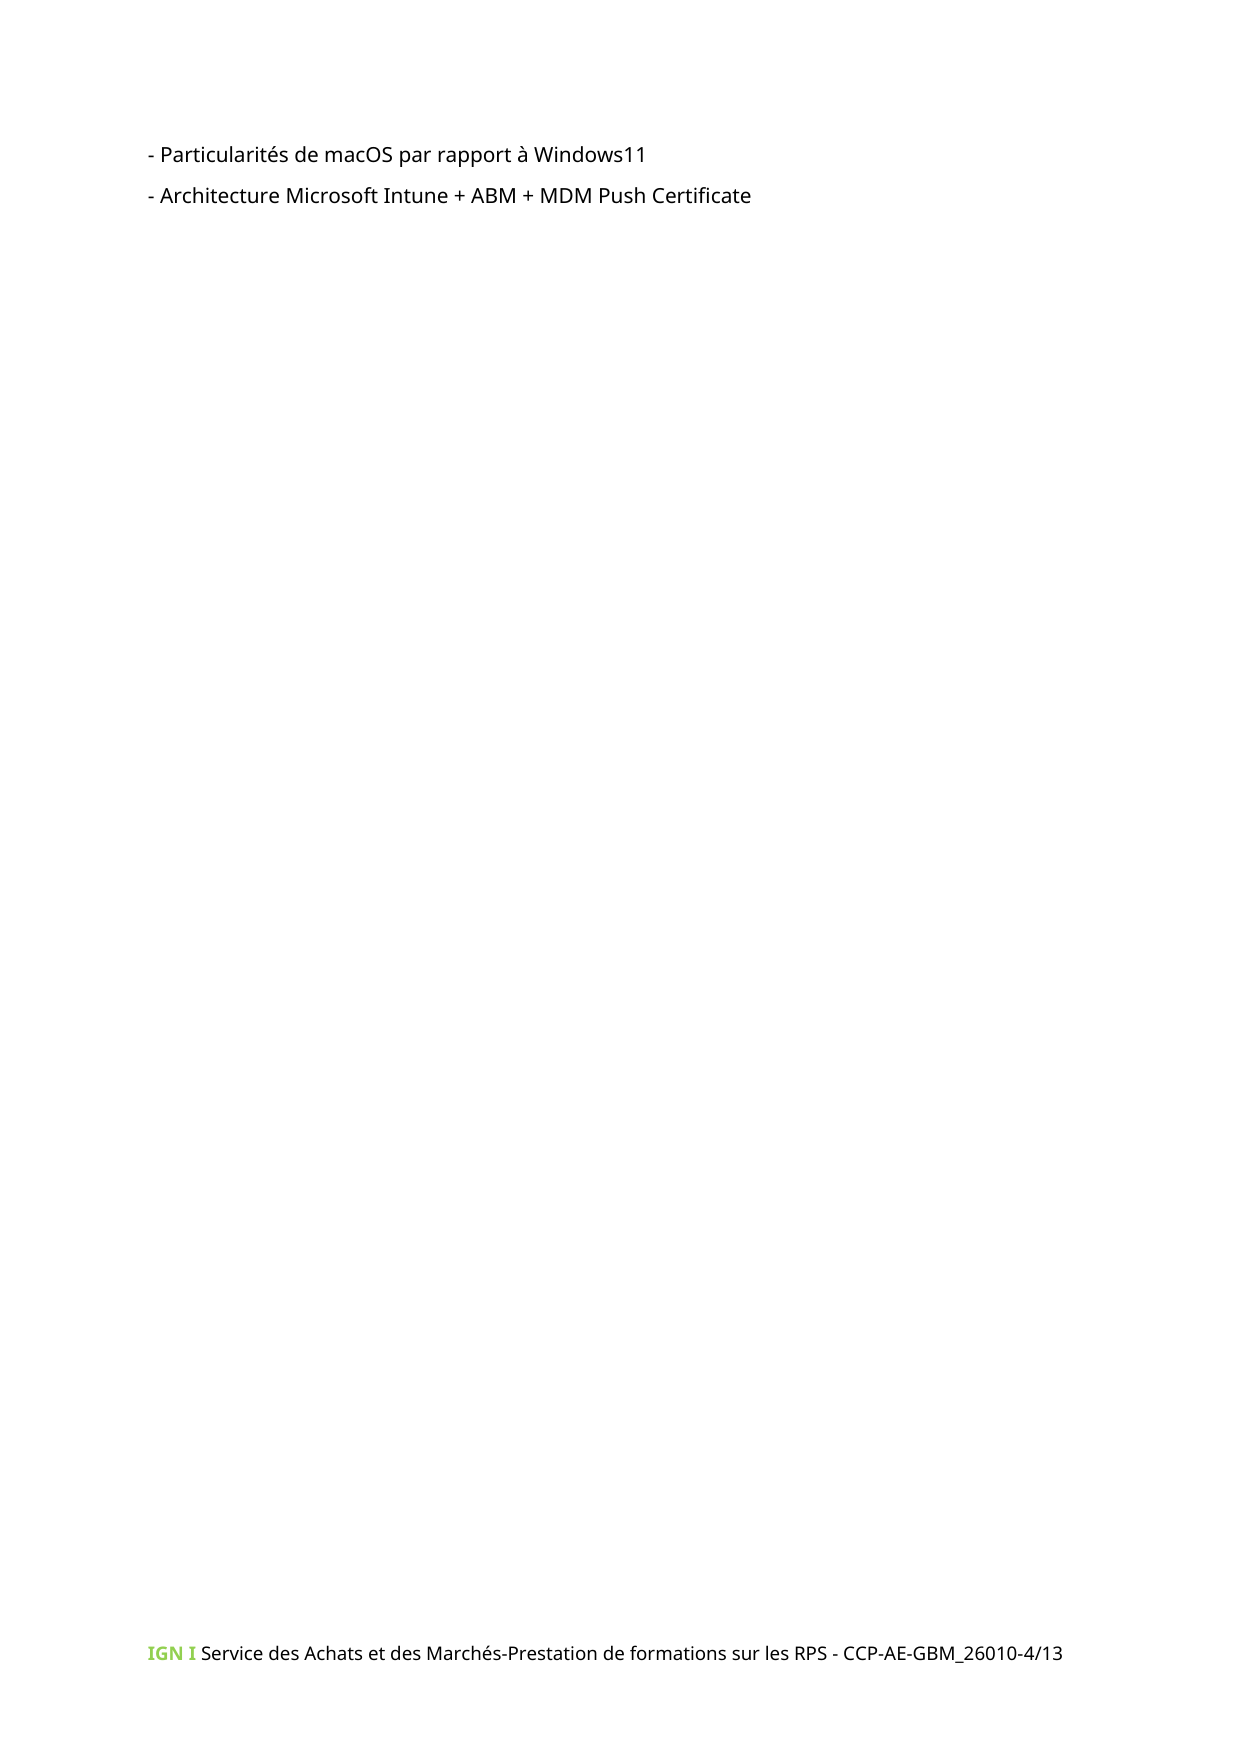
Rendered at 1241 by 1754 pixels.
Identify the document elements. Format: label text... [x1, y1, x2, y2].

text - Particularités de macOS par rapport à Windows11 [148, 140, 1092, 169]
text - Architecture Microsoft Intune + ABM + MDM Push Certificate [148, 181, 1092, 209]
